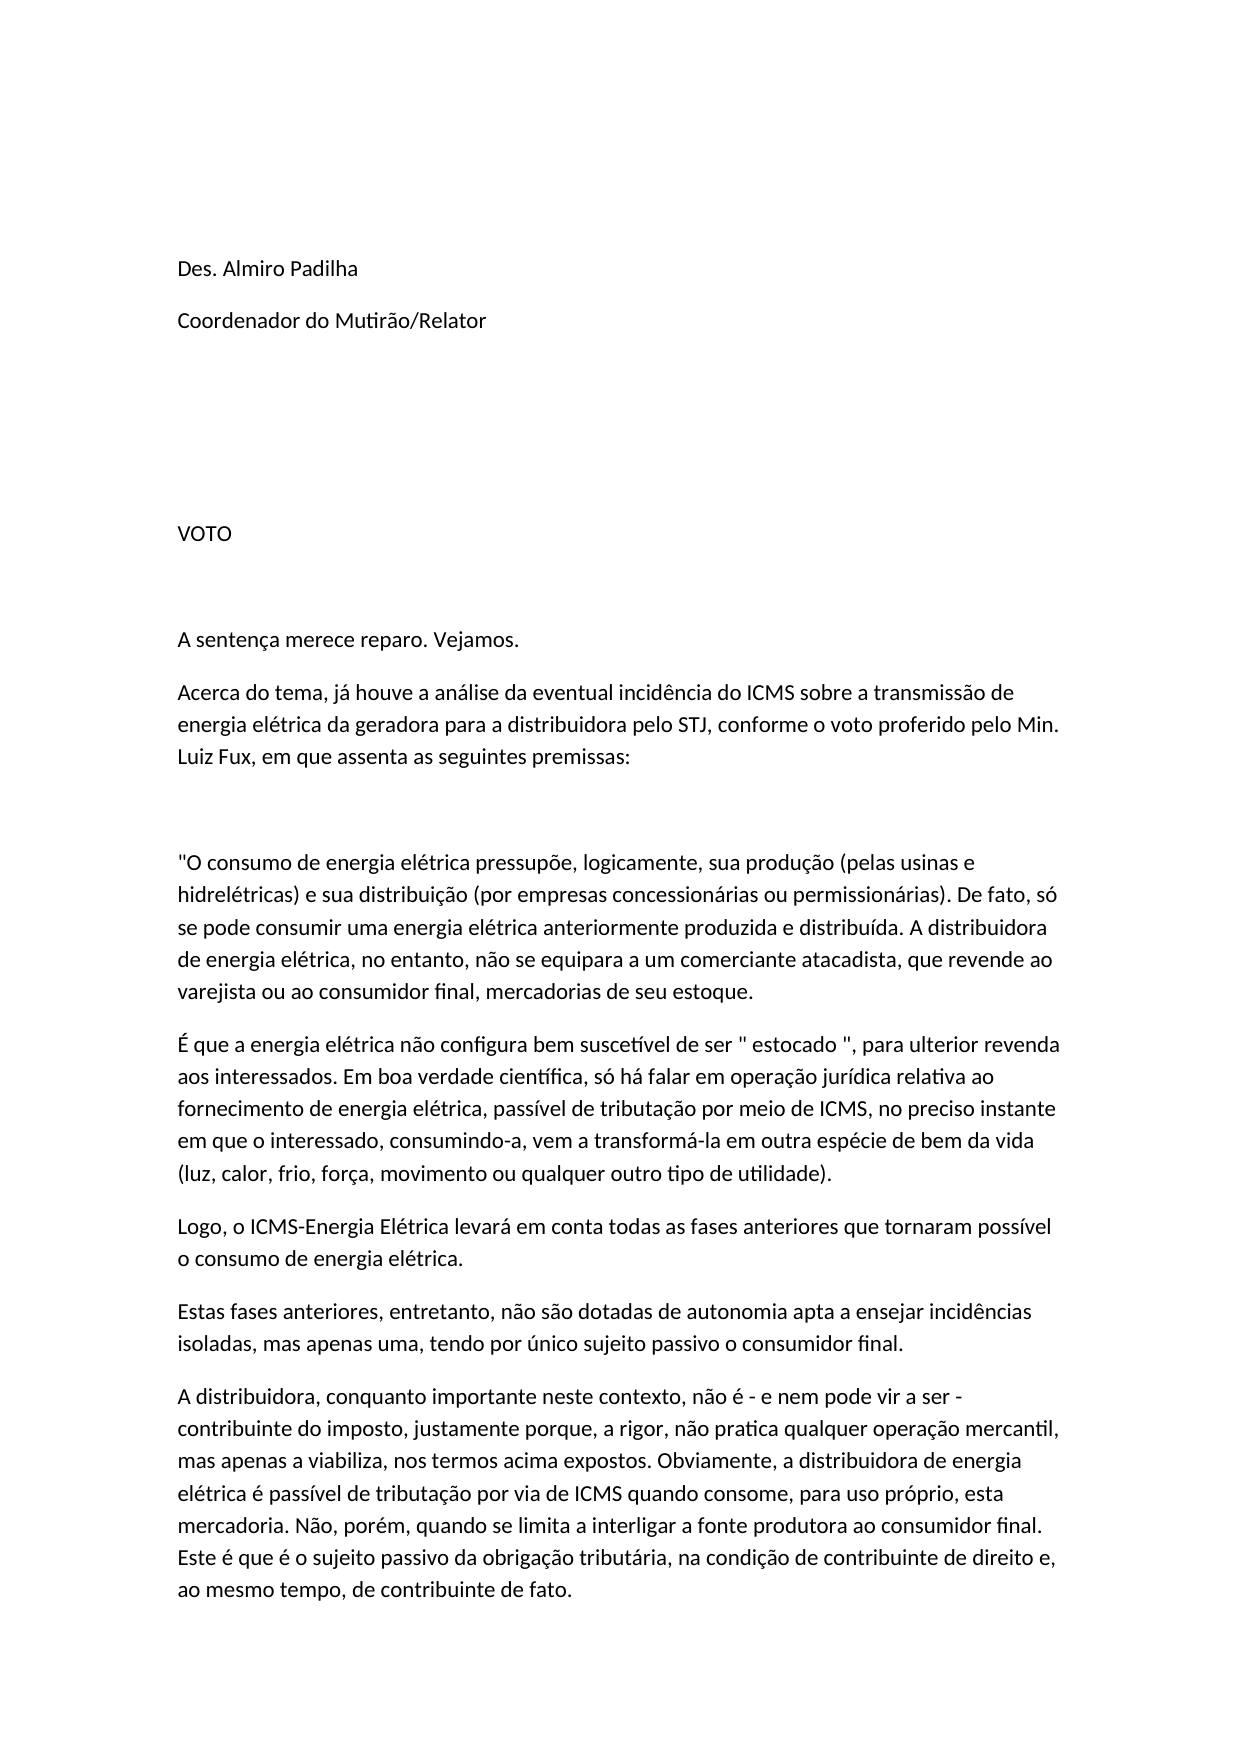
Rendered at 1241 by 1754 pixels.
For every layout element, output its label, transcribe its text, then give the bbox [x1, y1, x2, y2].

text "O consumo de energia elétrica pressupõe, logicamente, sua produção (pelas usinas e hidrelétricas) e sua distribuição (por empresas concessionárias ou permissionárias). De fato, só se pode consumir uma energia elétrica anteriormente produzida e distribuída. A distribuidora de energia elétrica, no entanto, não se equipara a um comerciante atacadista, que revende ao varejista ou ao consumidor final, mercadorias de seu estoque. [177, 848, 1063, 1005]
text A sentença merece reparo. Vejamos. [177, 625, 1063, 653]
text Coordenador do Mutirão/Relator [177, 307, 1063, 335]
text A distribuidora, conquanto importante neste contexto, não é - e nem pode vir a ser - contribuinte do imposto, justamente porque, a rigor, não pratica qualquer operação mercantil, mas apenas a viabiliza, nos termos acima expostos. Obviamente, a distribuidora de energia elétrica é passível de tributação por via de ICMS quando consome, para uso próprio, esta mercadoria. Não, porém, quando se limita a interligar a fonte produtora ao consumidor final. Este é que é o sujeito passivo da obrigação tributária, na condição de contribuinte de direito e, ao mesmo tempo, de contribuinte de fato. [177, 1382, 1063, 1603]
text Des. Almiro Padilha [177, 254, 1063, 282]
text É que a energia elétrica não configura bem suscetível de ser " estocado ", para ulterior revenda aos interessados. Em boa verdade científica, só há falar em operação jurídica relativa ao fornecimento de energia elétrica, passível de tributação por meio de ICMS, no preciso instante em que o interessado, consumindo-a, vem a transformá-la em outra espécie de bem da vida (luz, calor, frio, força, movimento ou qualquer outro tipo de utilidade). [177, 1030, 1063, 1187]
text Estas fases anteriores, entretanto, não são dotadas de autonomia apta a ensejar incidências isoladas, mas apenas uma, tendo por único sujeito passivo o consumidor final. [177, 1297, 1063, 1357]
text VOTO [177, 519, 1063, 547]
text Acerca do tema, já houve a análise da eventual incidência do ICMS sobre a transmissão de energia elétrica da geradora para a distribuidora pelo STJ, conforme o voto proferido pelo Min. Luiz Fux, em que assenta as seguintes premissas: [177, 678, 1063, 770]
text Logo, o ICMS-Energia Elétrica levará em conta todas as fases anteriores que tornaram possível o consumo de energia elétrica. [177, 1212, 1063, 1272]
